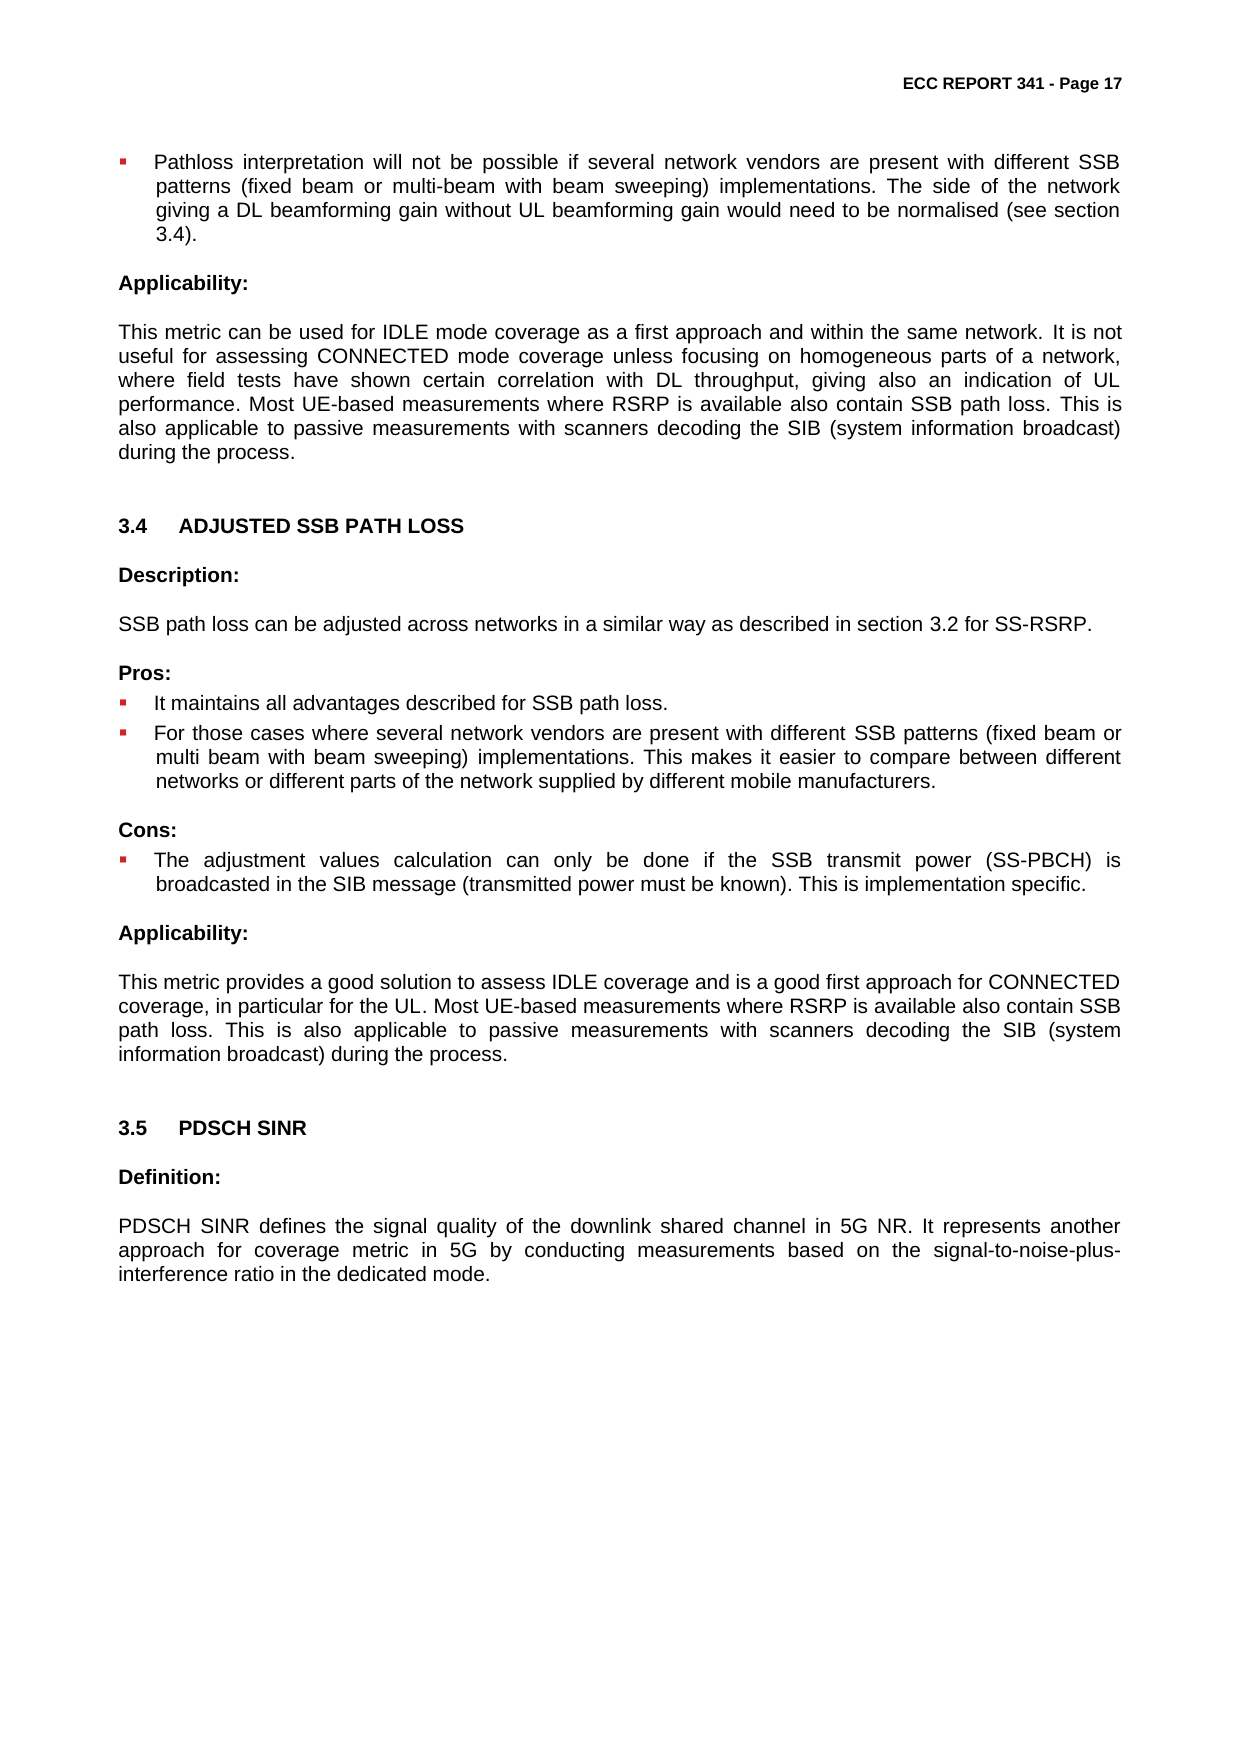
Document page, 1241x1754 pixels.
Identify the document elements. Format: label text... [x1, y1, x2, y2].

text It maintains all advantages described for SSB path loss. [118, 691, 1122, 715]
subtitle PDSCH SINR [118, 1116, 1122, 1140]
text This metric can be used for IDLE mode coverage as a first approach and within the same network. It is not useful for assessing CONNECTED mode coverage unless focusing on homogeneous parts of a network, where field tests have shown certain correlation with DL throughput, giving also an indication of UL performance. Most UE-based measurements where RSRP is available also contain SSB path loss. This is also applicable to passive measurements with scanners decoding the SIB (system information broadcast) during the process. [118, 320, 1122, 464]
subtitle Adjusted SSB path loss [118, 514, 1122, 538]
text Pathloss interpretation will not be possible if several network vendors are present with different SSB patterns (fixed beam or multi-beam with beam sweeping) implementations. The side of the network giving a DL beamforming gain without UL beamforming gain would need to be normalised (see section 3.4). [118, 150, 1122, 246]
text SSB path loss can be adjusted across networks in a similar way as described in section 3.2 for SS-RSRP. [118, 612, 1122, 636]
text Description: [118, 563, 1122, 587]
text Applicability: [118, 271, 1122, 295]
text Definition: [118, 1165, 1122, 1189]
text Pros: [118, 661, 1122, 684]
text This metric provides a good solution to assess IDLE coverage and is a good first approach for CONNECTED coverage, in particular for the UL. Most UE-based measurements where RSRP is available also contain SSB path loss. This is also applicable to passive measurements with scanners decoding the SIB (system information broadcast) during the process. [118, 970, 1122, 1066]
text For those cases where several network vendors are present with different SSB patterns (fixed beam or multi beam with beam sweeping) implementations. This makes it easier to compare between different networks or different parts of the network supplied by different mobile manufacturers. [118, 721, 1122, 793]
text Cons: [118, 818, 1122, 842]
text Applicability: [118, 921, 1122, 945]
text The adjustment values calculation can only be done if the SSB transmit power (SS-PBCH) is broadcasted in the SIB message (transmitted power must be known). This is implementation specific. [118, 848, 1122, 896]
text PDSCH SINR defines the signal quality of the downlink shared channel in 5G NR. It represents another approach for coverage metric in 5G by conducting measurements based on the signal-to-noise-plus-interference ratio in the dedicated mode. [118, 1214, 1122, 1286]
